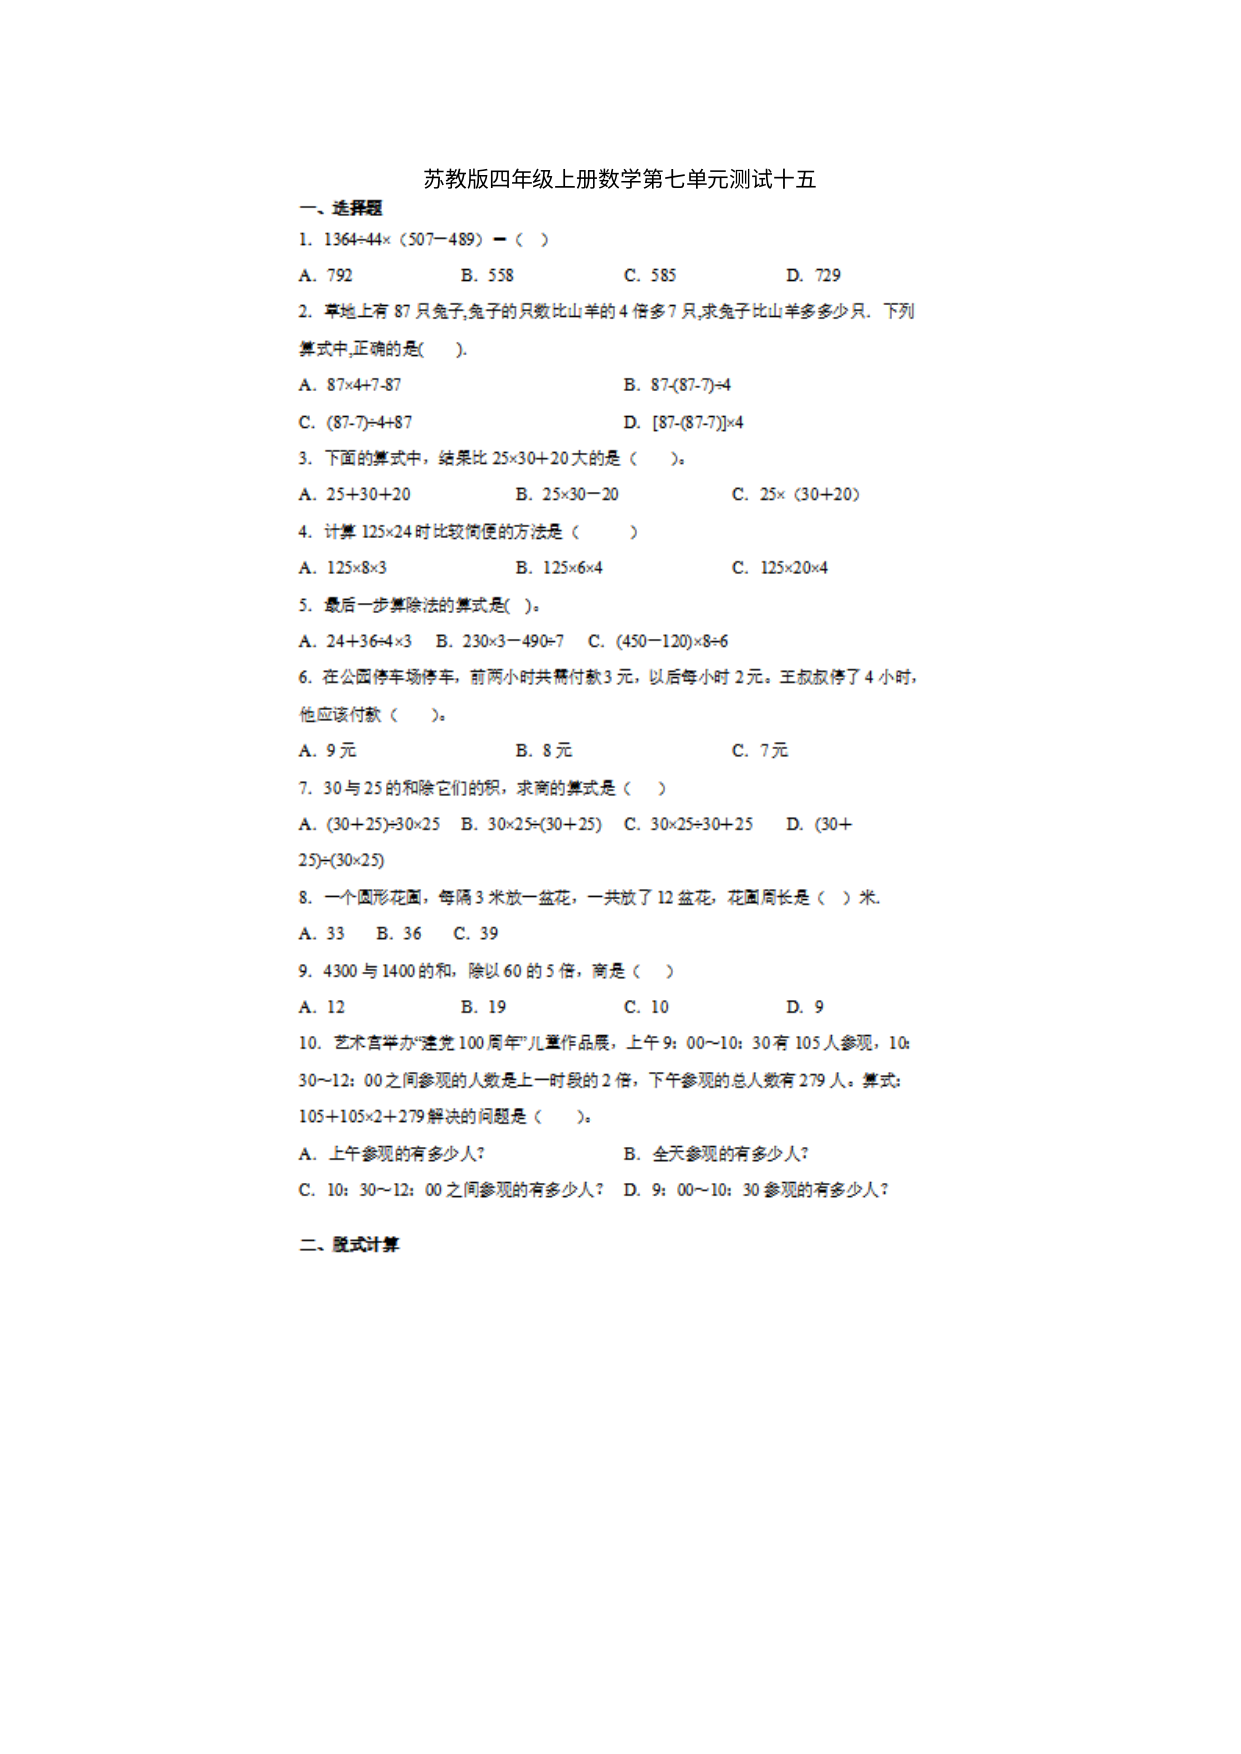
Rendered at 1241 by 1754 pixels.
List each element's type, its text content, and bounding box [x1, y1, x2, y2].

picture [252, 194, 989, 1268]
text 苏教版四年级上册数学第七单元测试十五 [187, 162, 1053, 194]
